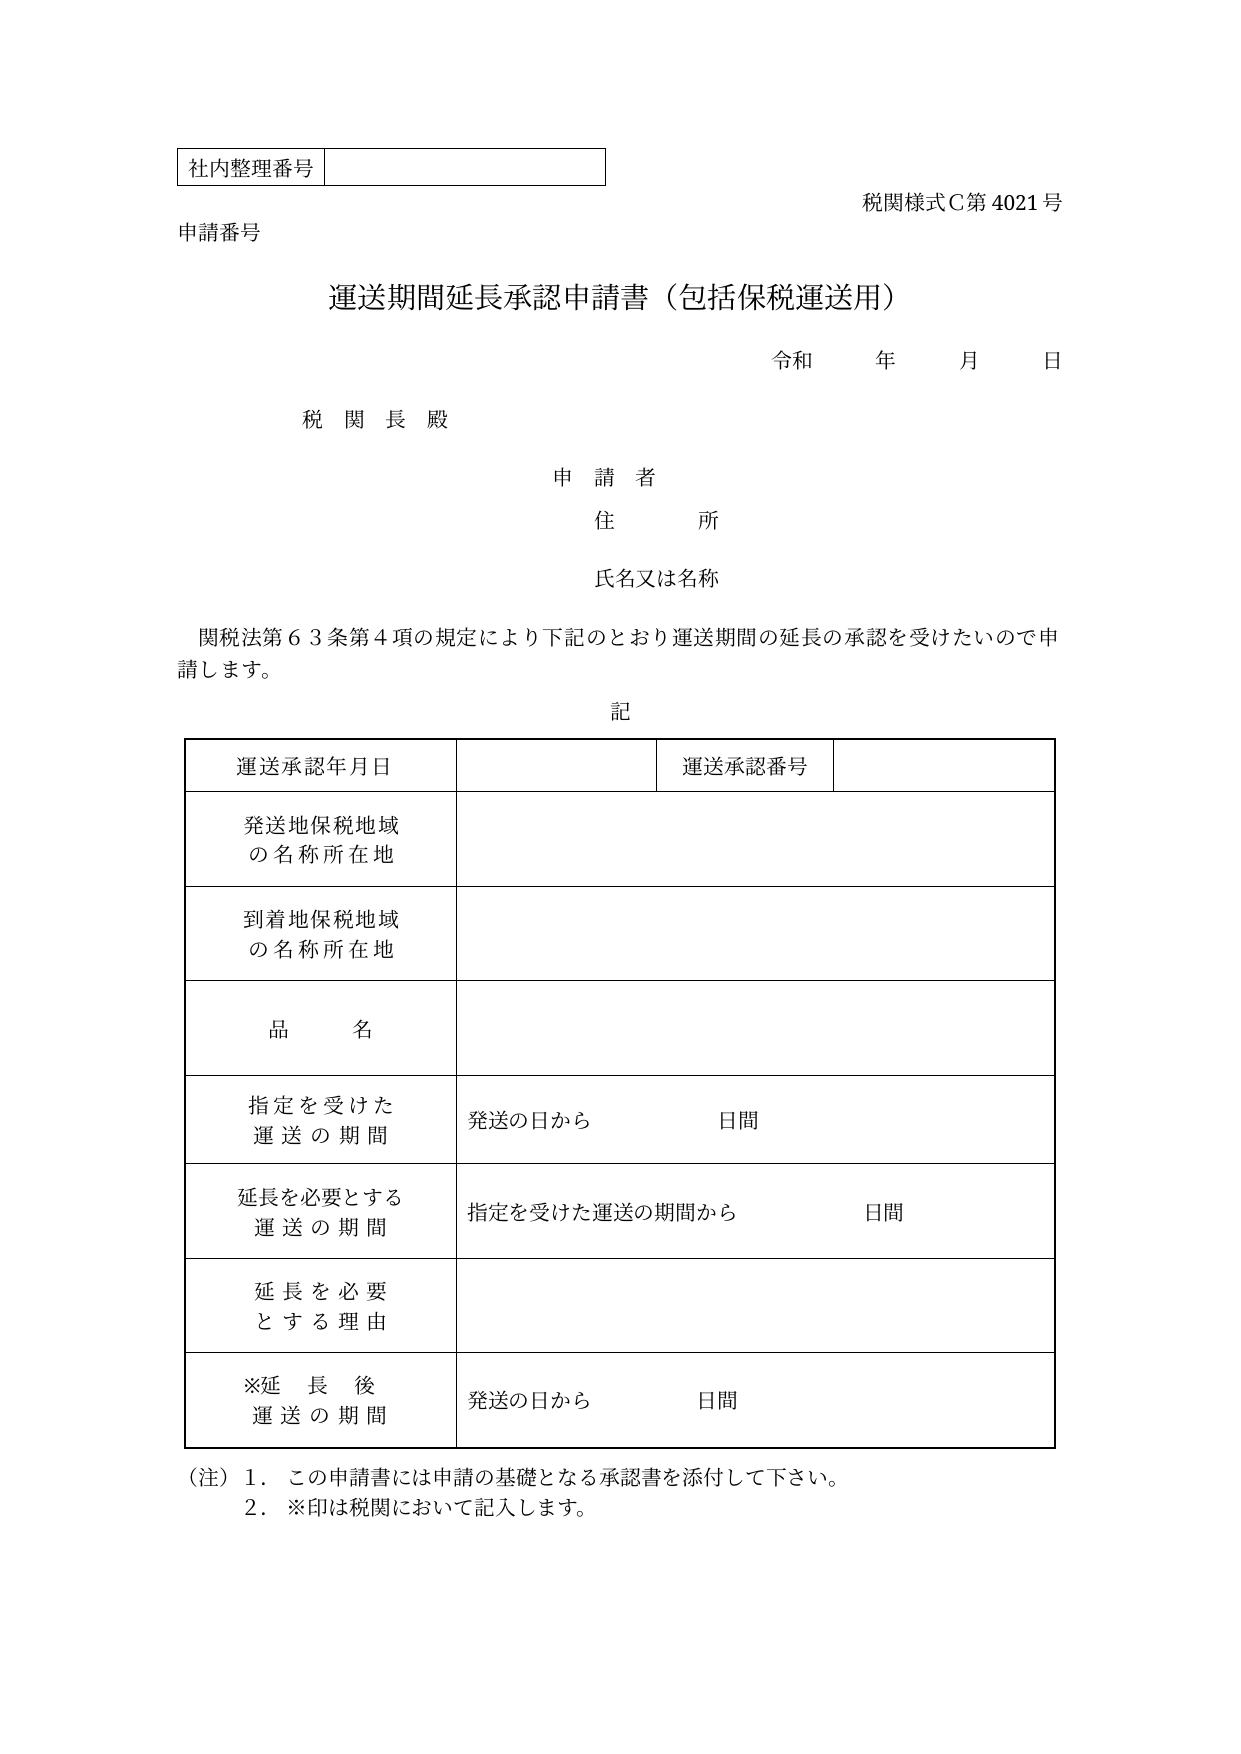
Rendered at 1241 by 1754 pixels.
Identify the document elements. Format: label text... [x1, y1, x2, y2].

table_header [325, 149, 605, 185]
table_header [457, 740, 656, 791]
text ２. ※印は税関において記入します。 [177, 1491, 1063, 1521]
table_cell [457, 792, 1054, 886]
table_cell 発送地保税地域 の名称所在地 [186, 792, 456, 886]
table_cell 延長を必要 とする理由 [186, 1259, 456, 1352]
text 令和 年 月 日 [177, 345, 1063, 375]
table_cell [457, 887, 1054, 980]
table_header 社内整理番号 [178, 149, 324, 185]
table_cell 発送の日から 日間 [457, 1353, 1054, 1447]
text 申請番号 [177, 216, 1063, 246]
table_header 運送承認番号 [657, 740, 833, 791]
text 住 所 [177, 504, 1063, 534]
table_cell ※延長後 運送の期間 [186, 1353, 456, 1447]
table_cell [457, 981, 1054, 1075]
table_cell 指定を受けた運送の期間から 日間 [457, 1164, 1054, 1258]
table_header [834, 740, 1054, 791]
table_cell 指定を受けた 運送の期間 [186, 1076, 456, 1163]
table_cell 品名 [186, 981, 456, 1075]
text 申 請 者 [177, 462, 1063, 492]
table_cell [457, 1259, 1054, 1352]
text 関税法第６３条第４項の規定により下記のとおり運送期間の延長の承認を受けたいので申請します。 [177, 621, 1063, 683]
text 氏名又は名称 [177, 562, 1063, 592]
table_cell 延長を必要とする 運送の期間 [186, 1164, 456, 1258]
text 税関様式Ｃ第4021号 [177, 186, 1063, 216]
text 税 関 長 殿 [177, 403, 1063, 433]
table_header 運送承認年月日 [186, 740, 456, 791]
text 運送期間延長承認申請書（包括保税運送用） [177, 275, 1063, 317]
table_cell 到着地保税地域 の名称所在地 [186, 887, 456, 980]
text （注）１. この申請書には申請の基礎となる承認書を添付して下さい。 [177, 1461, 1063, 1491]
table_cell 発送の日から 日間 [457, 1076, 1054, 1163]
text 記 [177, 696, 1063, 726]
